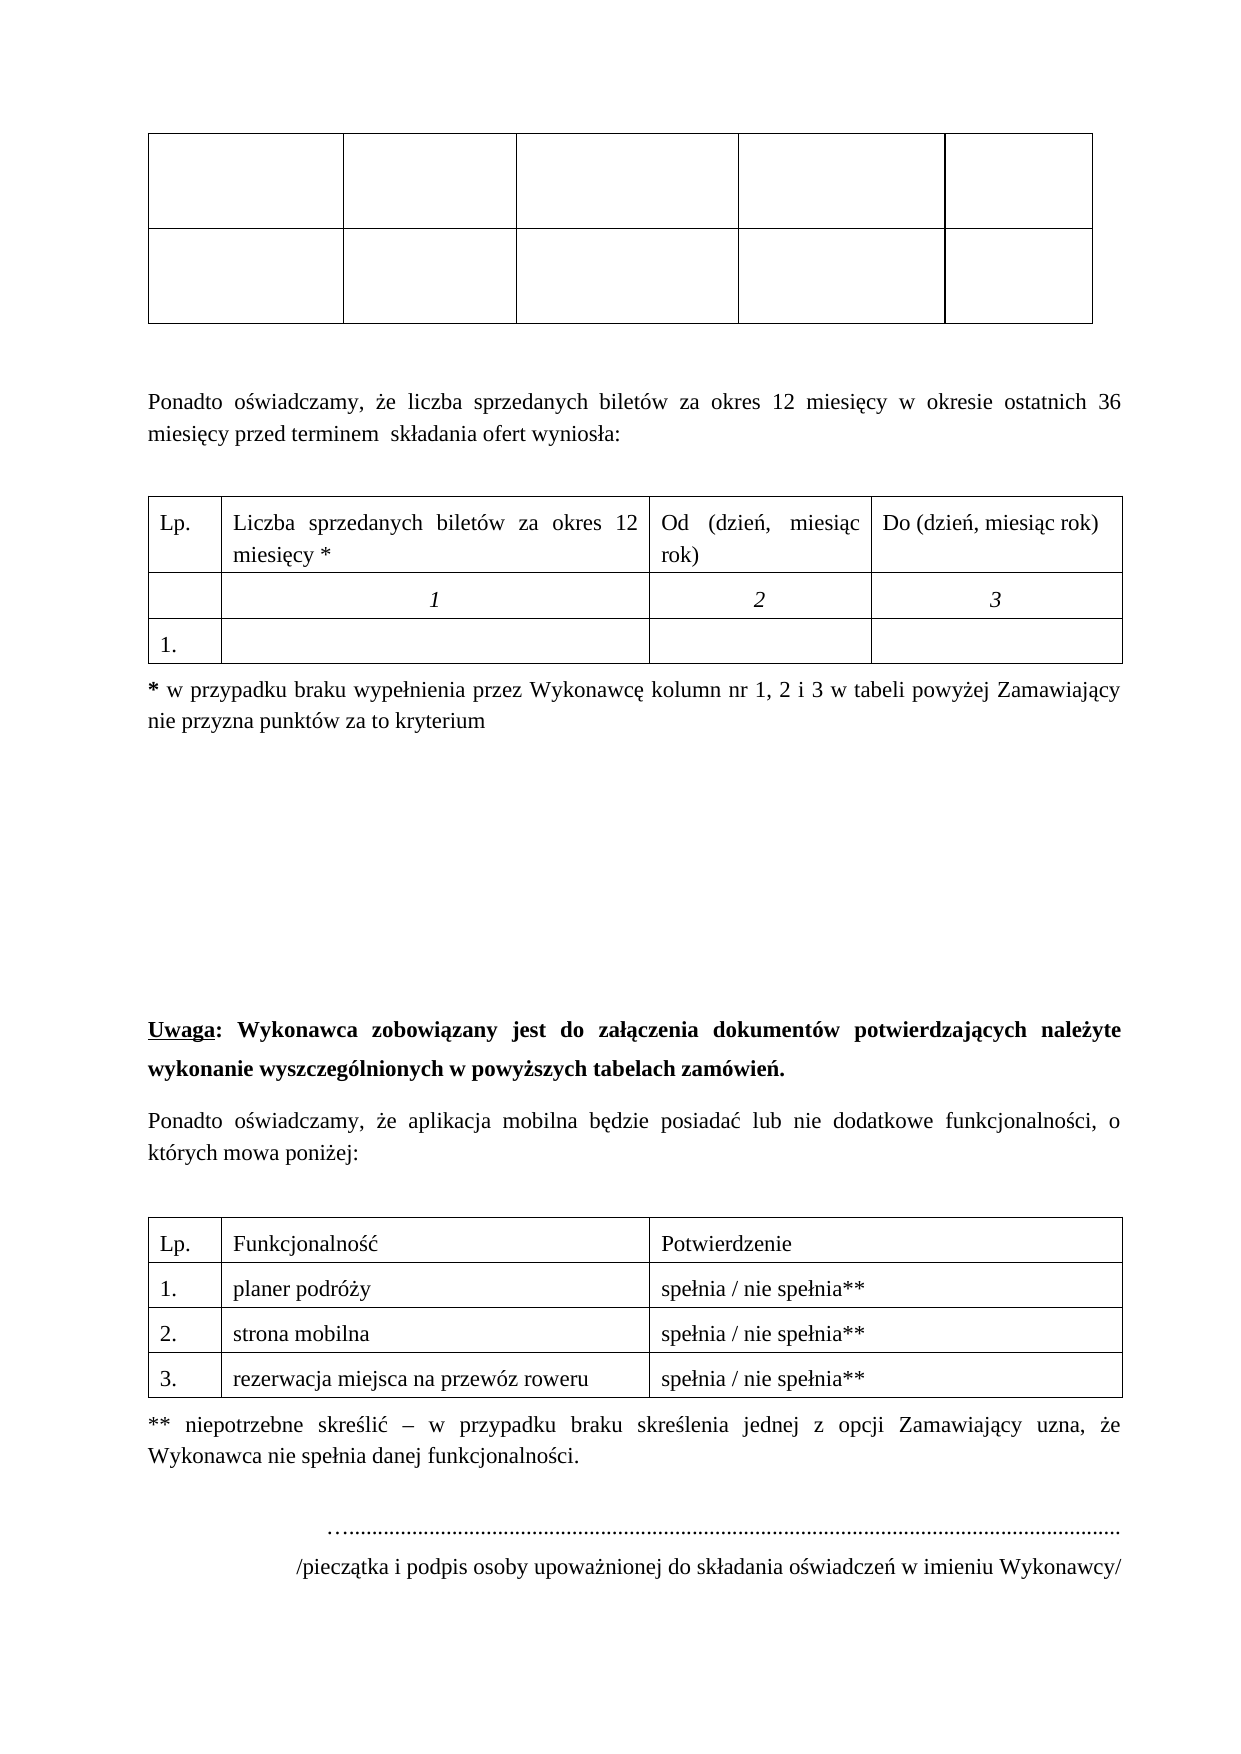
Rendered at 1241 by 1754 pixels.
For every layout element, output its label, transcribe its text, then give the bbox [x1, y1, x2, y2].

table_cell [344, 229, 516, 323]
table_cell [946, 134, 1092, 228]
table_header Od (dzień, miesiąc rok) [650, 497, 871, 572]
table_header Do (dzień, miesiąc rok) [872, 497, 1122, 572]
table_header Potwierdzenie [650, 1218, 1122, 1262]
table_cell strona mobilna [222, 1308, 649, 1352]
text Ponadto oświadczamy, że liczba sprzedanych biletów za okres 12 miesięcy w okresie ostatnich 36 miesięcy przed terminem składania ofert wyniosła: [148, 388, 1122, 446]
table_header Lp. [149, 1218, 221, 1262]
table_cell spełnia / nie spełnia** [650, 1353, 1122, 1397]
table_cell [739, 229, 944, 323]
table_cell spełnia / nie spełnia** [650, 1308, 1122, 1352]
table_cell 2. [149, 1308, 221, 1352]
table_cell [517, 229, 738, 323]
table_cell 1 [222, 573, 649, 617]
table_cell [946, 229, 1092, 323]
text ** niepotrzebne skreślić – w przypadku braku skreślenia jednej z opcji Zamawiający uzna, że Wykonawca nie spełnia danej funkcjonalności. [148, 1411, 1122, 1468]
table_header Lp. [149, 497, 221, 572]
text Ponadto oświadczamy, że aplikacja mobilna będzie posiadać lub nie dodatkowe funkcjonalności, o których mowa poniżej: [148, 1107, 1122, 1165]
text /pieczątka i podpis osoby upoważnionej do składania oświadczeń w imieniu Wykonawcy/ [148, 1553, 1122, 1579]
table_cell 3. [149, 1353, 221, 1397]
table_cell [149, 134, 343, 228]
table_cell rezerwacja miejsca na przewóz roweru [222, 1353, 649, 1397]
table_header Funkcjonalność [222, 1218, 649, 1262]
table_cell spełnia / nie spełnia** [650, 1263, 1122, 1307]
table_cell [222, 619, 649, 662]
table_cell [517, 134, 738, 228]
table_cell [739, 134, 944, 228]
table_header Liczba sprzedanych biletów za okres 12 miesięcy * [222, 497, 649, 572]
table_cell 3 [872, 573, 1122, 617]
table_cell [872, 619, 1122, 662]
table_cell 2 [650, 573, 871, 617]
table_cell [149, 573, 221, 617]
text * w przypadku braku wypełnienia przez Wykonawcę kolumn nr 1, 2 i 3 w tabeli powyżej Zamawiający nie przyzna punktów za to kryterium [148, 676, 1122, 734]
table_cell 1. [149, 619, 221, 662]
table_cell [344, 134, 516, 228]
table_cell planer podróży [222, 1263, 649, 1307]
table_cell [650, 619, 871, 662]
text …....................................................................................................................................... [148, 1513, 1122, 1539]
table_cell 1. [149, 1263, 221, 1307]
text Uwaga: Wykonawca zobowiązany jest do załączenia dokumentów potwierdzających należyte wykonanie wyszczególnionych w powyższych tabelach zamówień. [148, 1016, 1122, 1082]
table_cell [149, 229, 343, 323]
